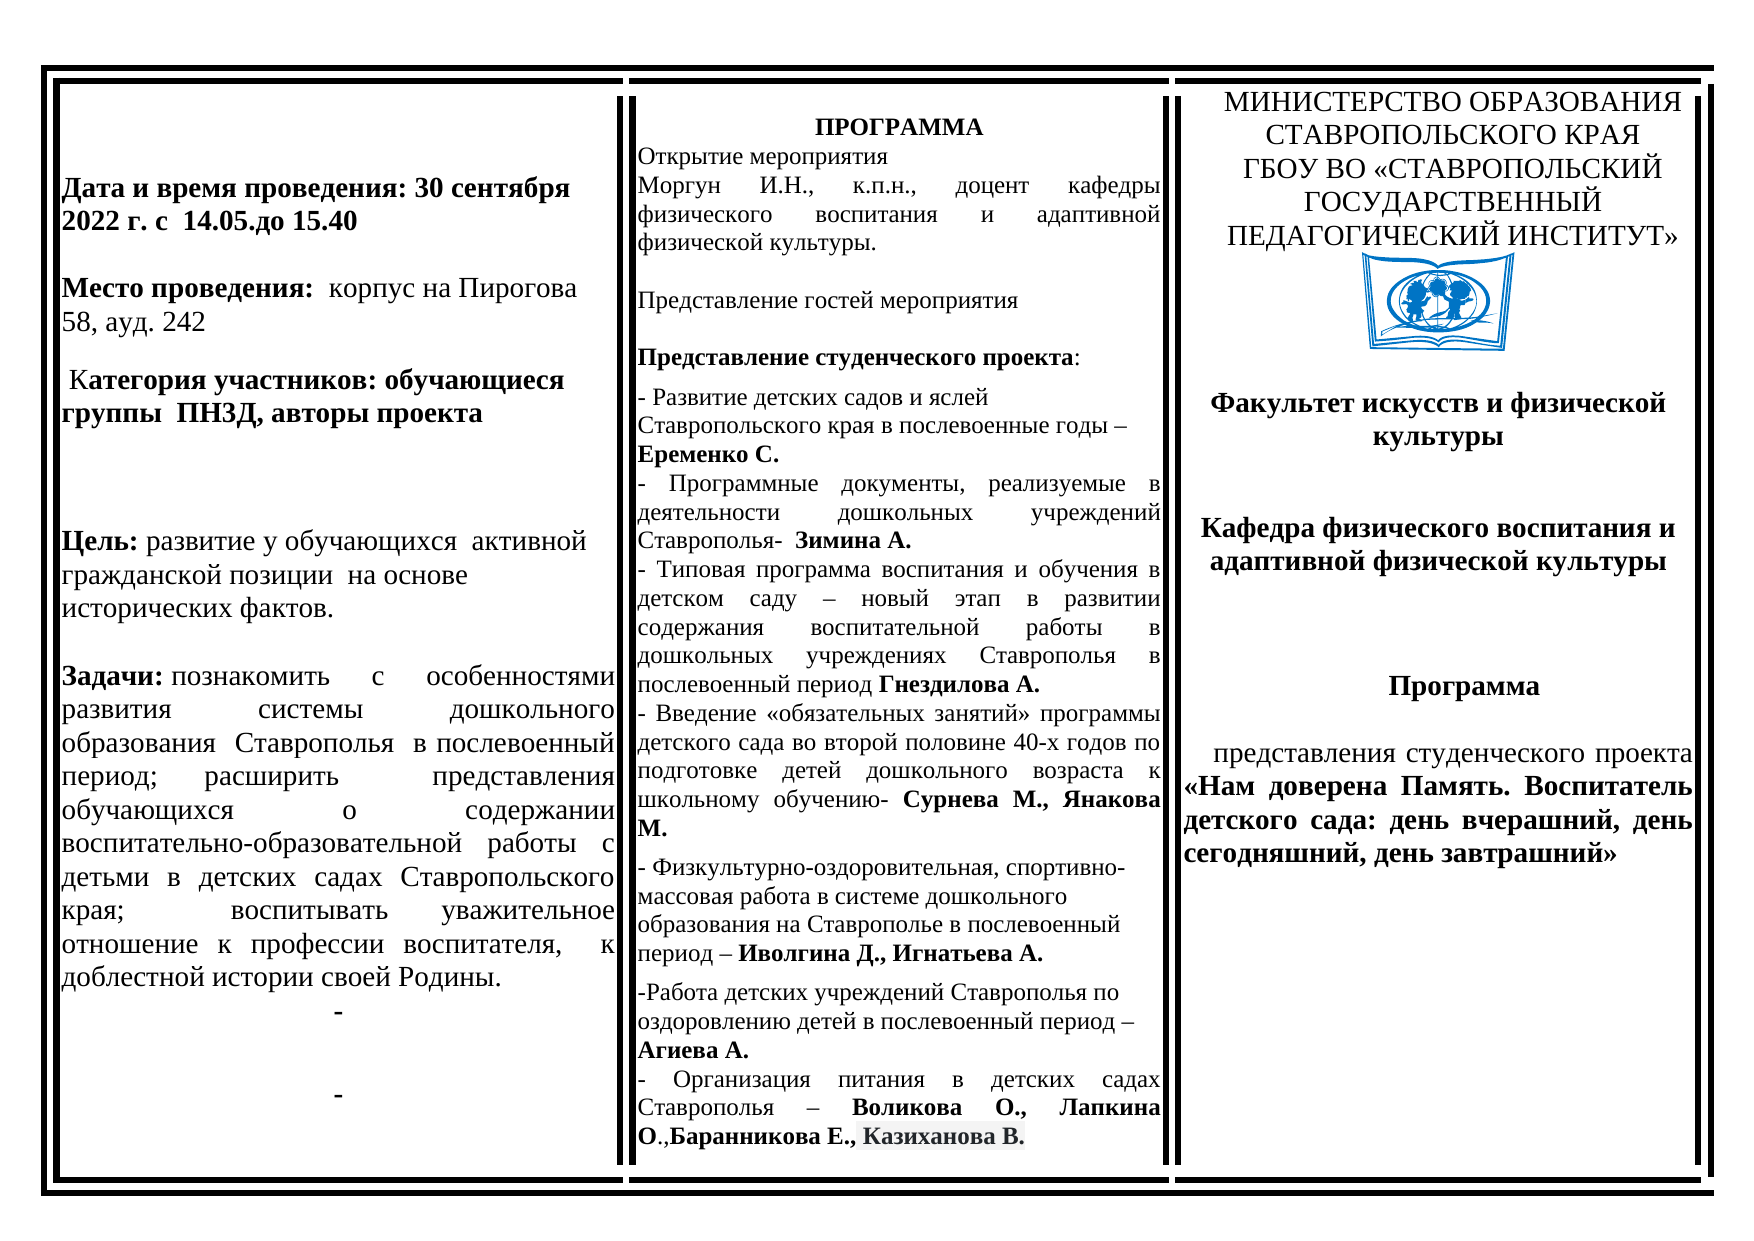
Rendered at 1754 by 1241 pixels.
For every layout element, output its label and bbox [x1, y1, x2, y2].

table_header [626, 71, 1172, 1177]
table_header [1172, 71, 1704, 1177]
table_header [1704, 65, 1754, 1177]
table_header [50, 71, 626, 1177]
